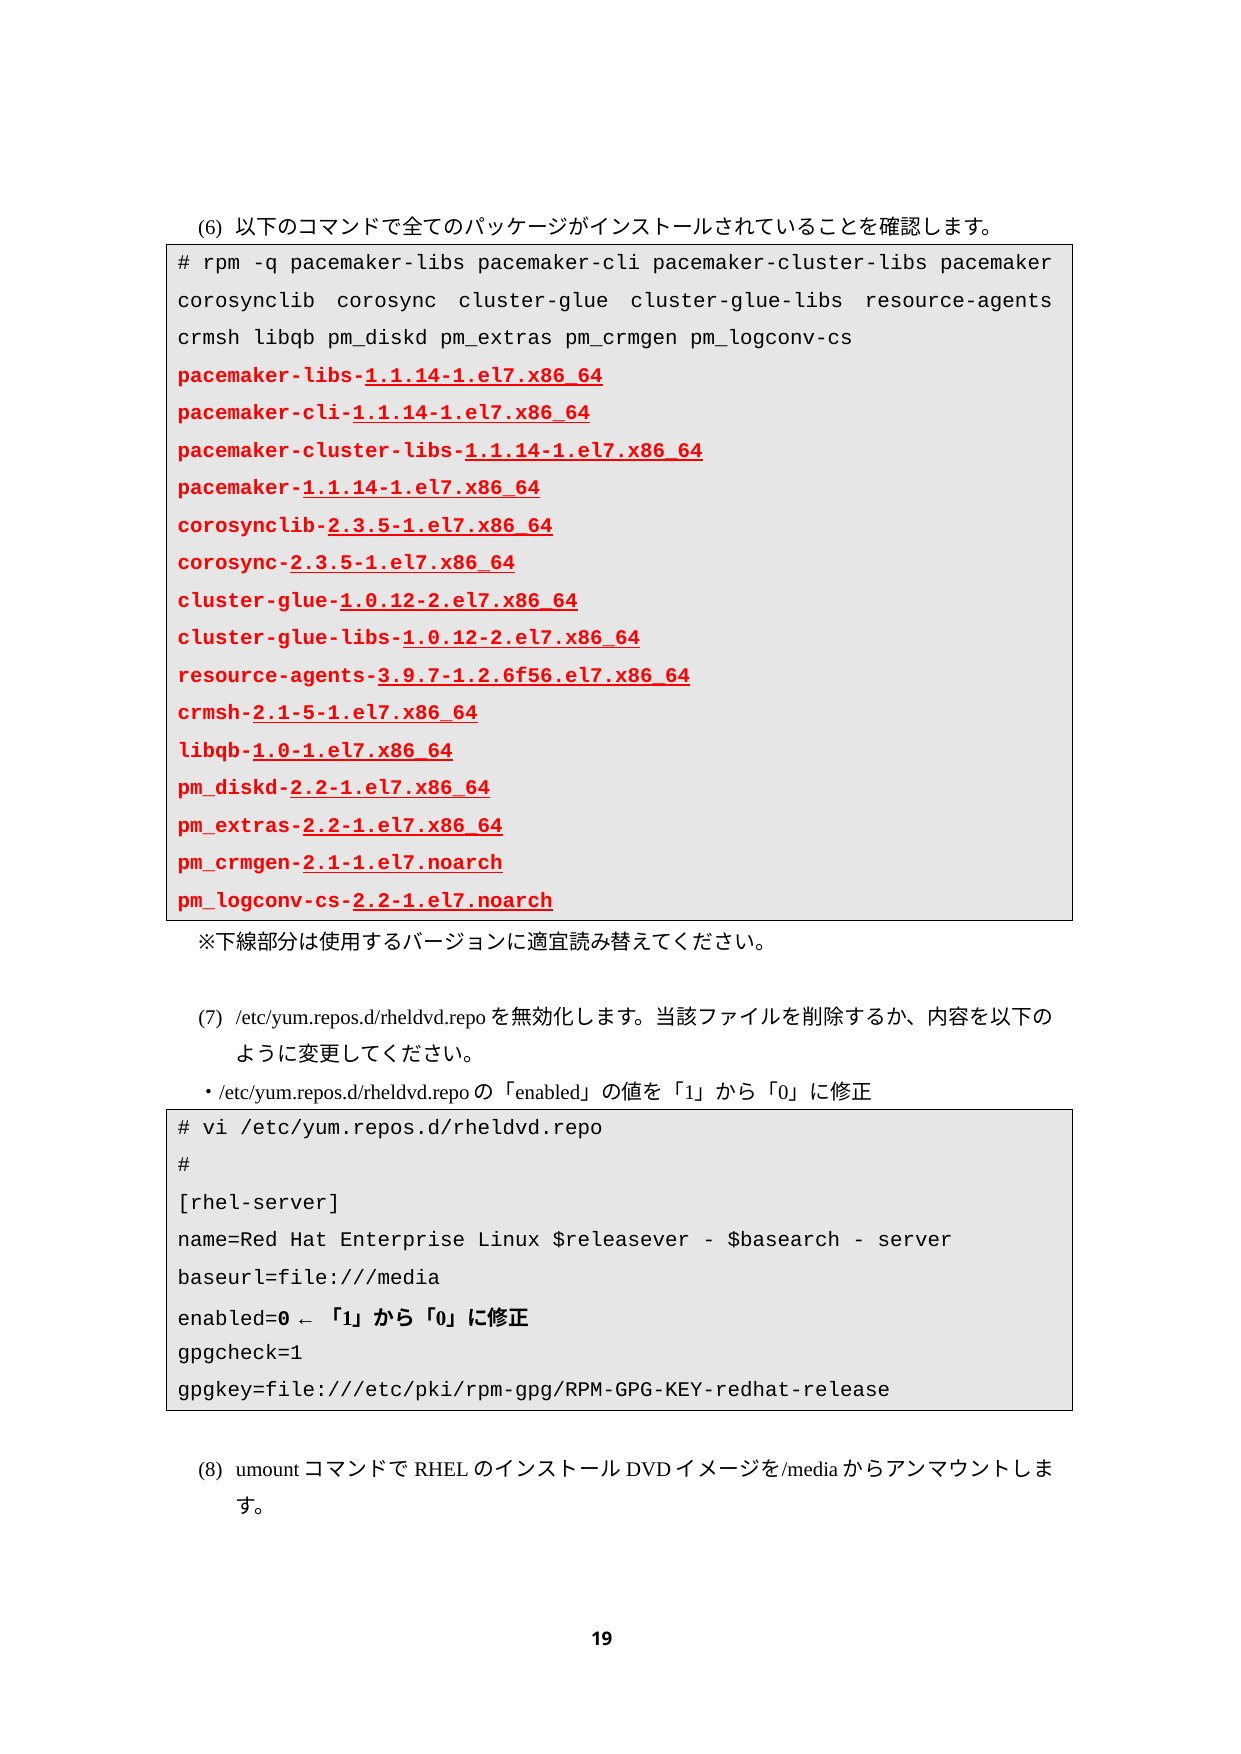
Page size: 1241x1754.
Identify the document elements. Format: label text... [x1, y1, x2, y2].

list /etc/yum.repos.d/rheldvd.repoを無効化します。当該ファイルを削除するか、内容を以下のように変更してください。 [198, 996, 1054, 1071]
table_header # rpm -q pacemaker-libs pacemaker-cli pacemaker-cluster-libs pacemaker corosynclib corosync cluster-glue cluster-glue-libs resource-agents crmsh libqb pm_diskd pm_extras pm_crmgen pm_logconv-cs pacemaker-libs-1.1.14-1.el7.x86_64 pacemaker-cli-1.1.14-1.el7.x86_64 pacemaker-cluster-libs-1.1.14-1.el7.x86_64 pacemaker-1.1.14-1.el7.x86_64 corosynclib-2.3.5-1.el7.x86_64 corosync-2.3.5-1.el7.x86_64 cluster-glue-1.0.12-2.el7.x86_64 cluster-glue-libs-1.0.12-2.el7.x86_64 resource-agents-3.9.7-1.2.6f56.el7.x86_64 crmsh-2.1-5-1.el7.x86_64 libqb-1.0-1.el7.x86_64 pm_diskd-2.2-1.el7.x86_64 pm_extras-2.2-1.el7.x86_64 pm_crmgen-2.1-1.el7.noarch pm_logconv-cs-2.2-1.el7.noarch [167, 245, 1072, 920]
table_header # vi /etc/yum.repos.d/rheldvd.repo # [rhel-server] name=Red Hat Enterprise Linux $releasever - $basearch - server baseurl=file:///media enabled=0 ← 「1」から「0」に修正 gpgcheck=1 gpgkey=file:///etc/pki/rpm-gpg/RPM-GPG-KEY-redhat-release [167, 1110, 1072, 1410]
text ・/etc/yum.repos.d/rheldvd.repoの「enabled」の値を「1」から「0」に修正 [177, 1071, 1054, 1109]
text ※下線部分は使用するバージョンに適宜読み替えてください。 [198, 921, 1054, 959]
list 以下のコマンドで全てのパッケージがインストールされていることを確認します。 [198, 207, 1054, 244]
list umountコマンドでRHELのインストールDVDイメージを/mediaからアンマウントします。 [198, 1448, 1054, 1523]
